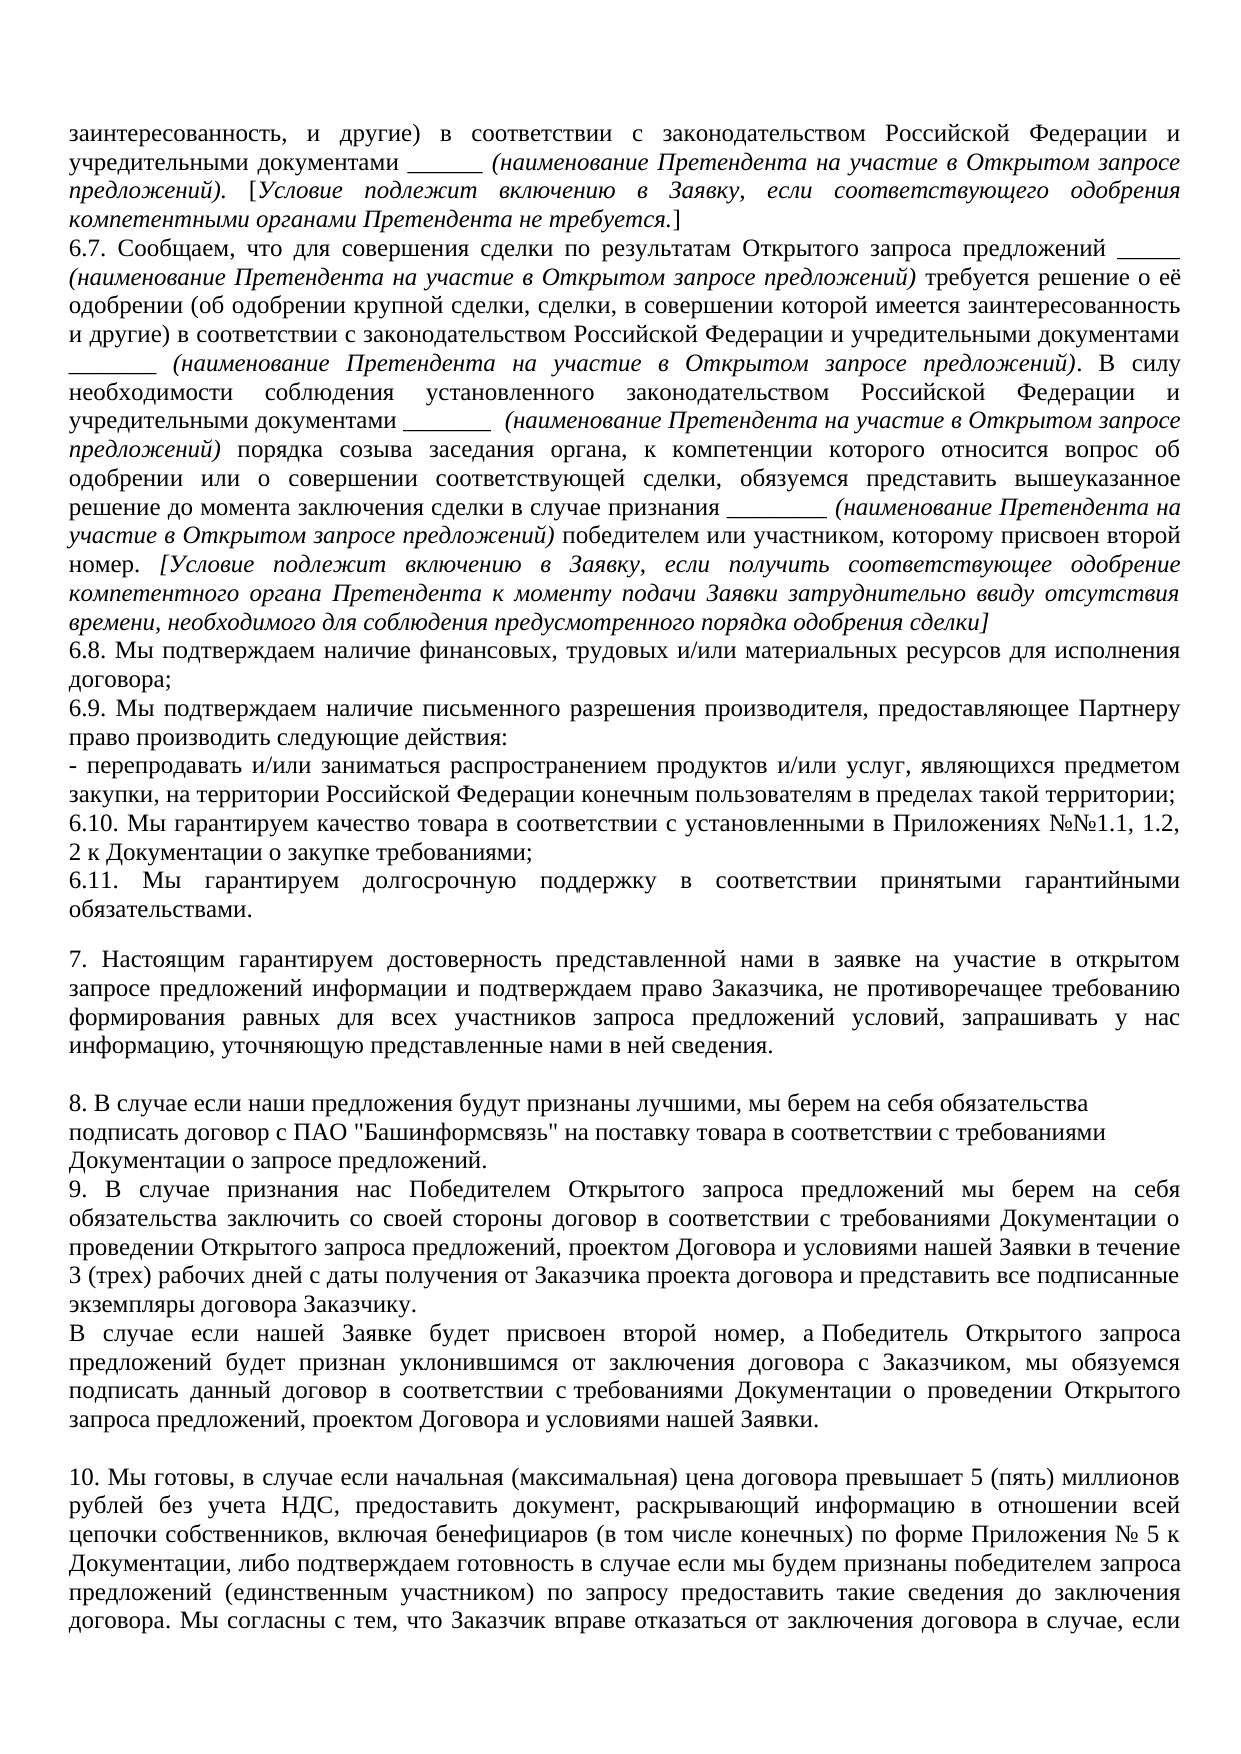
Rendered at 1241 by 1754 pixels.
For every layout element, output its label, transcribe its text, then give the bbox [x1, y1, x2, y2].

table_cell 7. Настоящим гарантируем достоверность представленной нами в заявке на участие в открытом запросе предложений информации и подтверждаем право Заказчика, не противоречащее требованию формирования равных для всех участников запроса предложений условий, запрашивать у нас информацию, уточняющую представленные нами в ней сведения. [58, 923, 1192, 1059]
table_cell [58, 1174, 1192, 1634]
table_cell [58, 118, 1192, 923]
table_cell 8. В случае если наши предложения будут признаны лучшими, мы берем на себя обязательства подписать договор с ПАО "Башинформсвязь" на поставку товара в соответствии с требованиями Документации о запросе предложений. [58, 1059, 1192, 1174]
